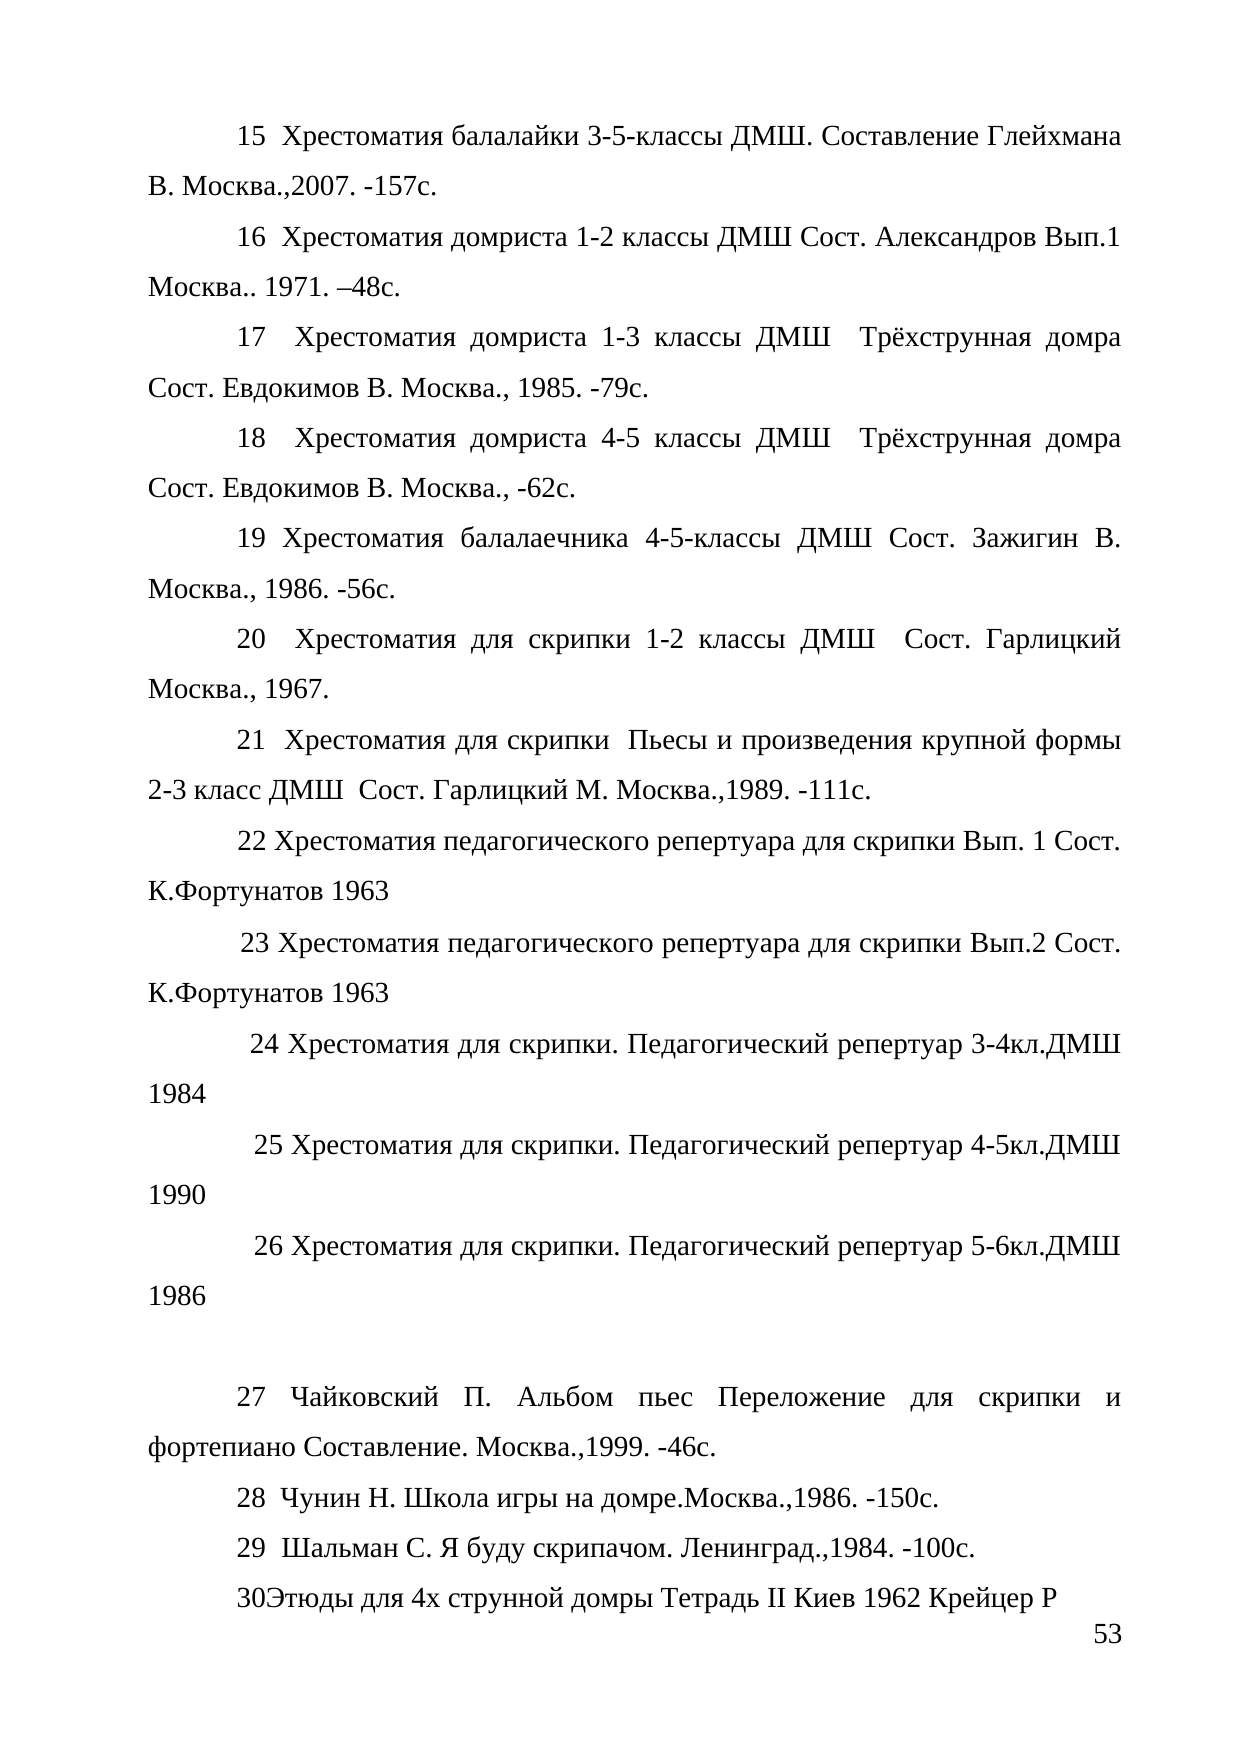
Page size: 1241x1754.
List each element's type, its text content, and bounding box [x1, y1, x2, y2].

text 26 Хрестоматия для скрипки. Педагогический репертуар 5-6кл.ДМШ 1986 [148, 1228, 1122, 1312]
text 24 Хрестоматия для скрипки. Педагогический репертуар 3-4кл.ДМШ 1984 [148, 1026, 1122, 1110]
text 16 Хрестоматия домриста 1-2 классы ДМШ Сост. Александров Вып.1 Москва.. 1971. –48с. [148, 219, 1122, 303]
text 30Этюды для 4х струнной домры Тетрадь II Киев 1962 Крейцер Р [236, 1580, 1122, 1614]
text 27 Чайковский П. Альбом пьес Переложение для скрипки и фортепиано Составление. Москва.,1999. -46с. [148, 1379, 1122, 1463]
text 25 Хрестоматия для скрипки. Педагогический репертуар 4-5кл.ДМШ 1990 [148, 1127, 1122, 1211]
text 21 Хрестоматия для скрипки Пьесы и произведения крупной формы 2-3 класс ДМШ Сост. Гарлицкий М. Москва.,1989. -111с. [148, 722, 1122, 806]
text 15 Хрестоматия балалайки 3-5-классы ДМШ. Составление Глейхмана В. Москва.,2007. -157с. [148, 118, 1122, 202]
text 28 Чунин Н. Школа игры на домре.Москва.,1986. -150с. [148, 1480, 1122, 1513]
text 20 Хрестоматия для скрипки 1-2 классы ДМШ Сост. Гарлицкий Москва., 1967. [148, 621, 1122, 705]
text 18 Хрестоматия домриста 4-5 классы ДМШ Трёхструнная домра Сост. Евдокимов В. Москва., -62с. [148, 420, 1122, 504]
text 17 Хрестоматия домриста 1-3 классы ДМШ Трёхструнная домра Сост. Евдокимов В. Москва., 1985. -79с. [148, 319, 1122, 403]
text 19 Хрестоматия балалаечника 4-5-классы ДМШ Сост. Зажигин В. Москва., 1986. -56с. [148, 521, 1122, 604]
text 23 Хрестоматия педагогического репертуара для скрипки Вып.2 Сост. К.Фортунатов 1963 [148, 925, 1122, 1008]
text 22 Хрестоматия педагогического репертуара для скрипки Вып. 1 Сост. К.Фортунатов 1963 [148, 823, 1122, 907]
list Шальман С. Я буду скрипачом. Ленинград.,1984. -100с. [236, 1530, 1122, 1563]
